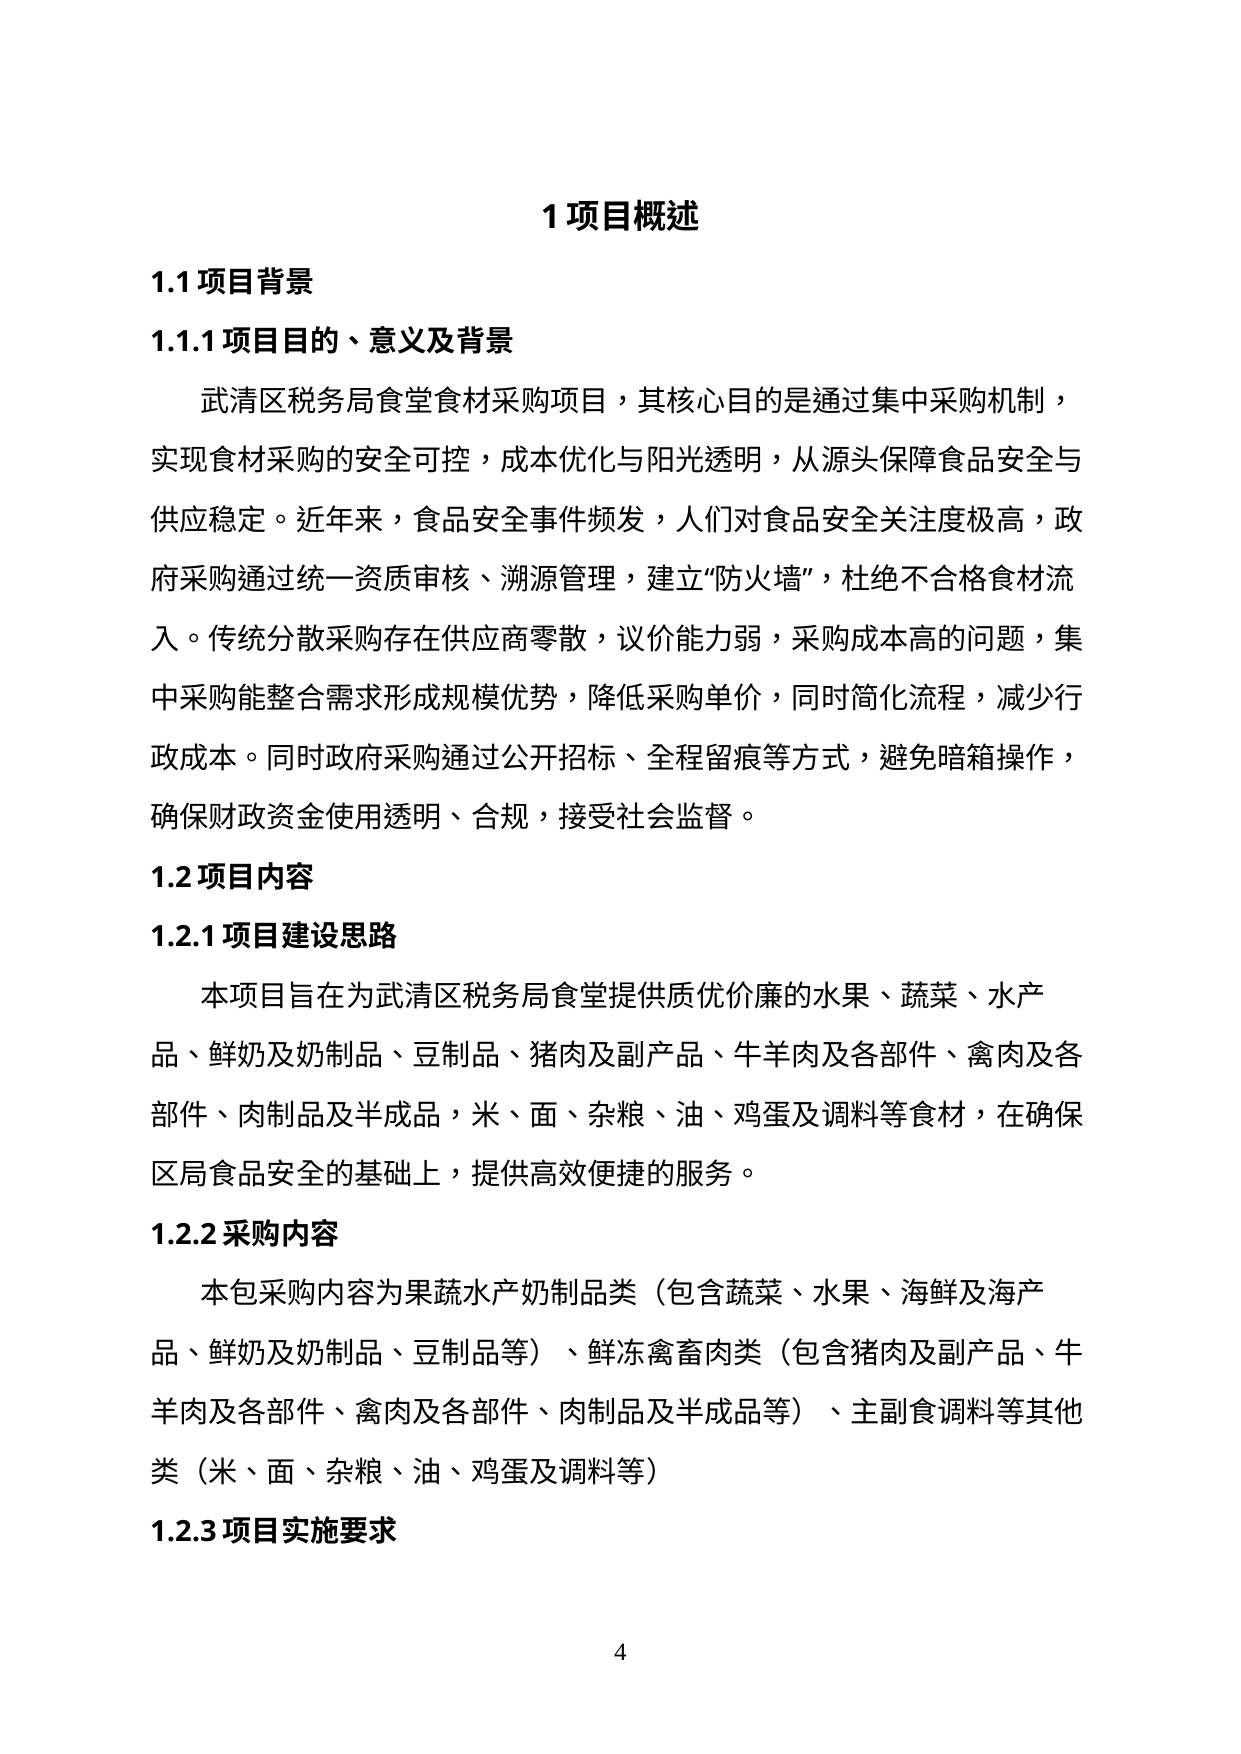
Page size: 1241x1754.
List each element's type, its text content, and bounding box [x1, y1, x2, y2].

subtitle 1.2.2采购内容 [150, 1213, 1090, 1253]
subtitle 1.2项目内容 [150, 856, 1090, 896]
subtitle 1.1.1项目目的、意义及背景 [150, 321, 1090, 360]
text 本项目旨在为武清区税务局食堂提供质优价廉的水果、蔬菜、水产品、鲜奶及奶制品、豆制品、猪肉及副产品、牛羊肉及各部件、禽肉及各部件、肉制品及半成品，米、面、杂粮、油、鸡蛋及调料等食材，在确保区局食品安全的基础上，提供高效便捷的服务。 [150, 975, 1090, 1193]
text 本包采购内容为果蔬水产奶制品类（包含蔬菜、水果、海鲜及海产品、鲜奶及奶制品、豆制品等）、鲜冻禽畜肉类（包含猪肉及副产品、牛羊肉及各部件、禽肉及各部件、肉制品及半成品等）、主副食调料等其他类（米、面、杂粮、油、鸡蛋及调料等） [150, 1272, 1090, 1491]
subtitle 1项目概述 [150, 193, 1090, 238]
subtitle 1.2.1项目建设思路 [150, 916, 1090, 955]
subtitle 1.2.3项目实施要求 [150, 1510, 1090, 1550]
subtitle 1.1项目背景 [150, 261, 1090, 301]
text 武清区税务局食堂食材采购项目，其核心目的是通过集中采购机制，实现食材采购的安全可控，成本优化与阳光透明，从源头保障食品安全与供应稳定。近年来，食品安全事件频发，人们对食品安全关注度极高，政府采购通过统一资质审核、溯源管理，建立“防火墙”，杜绝不合格食材流入。传统分散采购存在供应商零散，议价能力弱，采购成本高的问题，集中采购能整合需求形成规模优势，降低采购单价，同时简化流程，减少行政成本。同时政府采购通过公开招标、全程留痕等方式，避免暗箱操作，确保财政资金使用透明、合规，接受社会监督。 [150, 380, 1090, 836]
